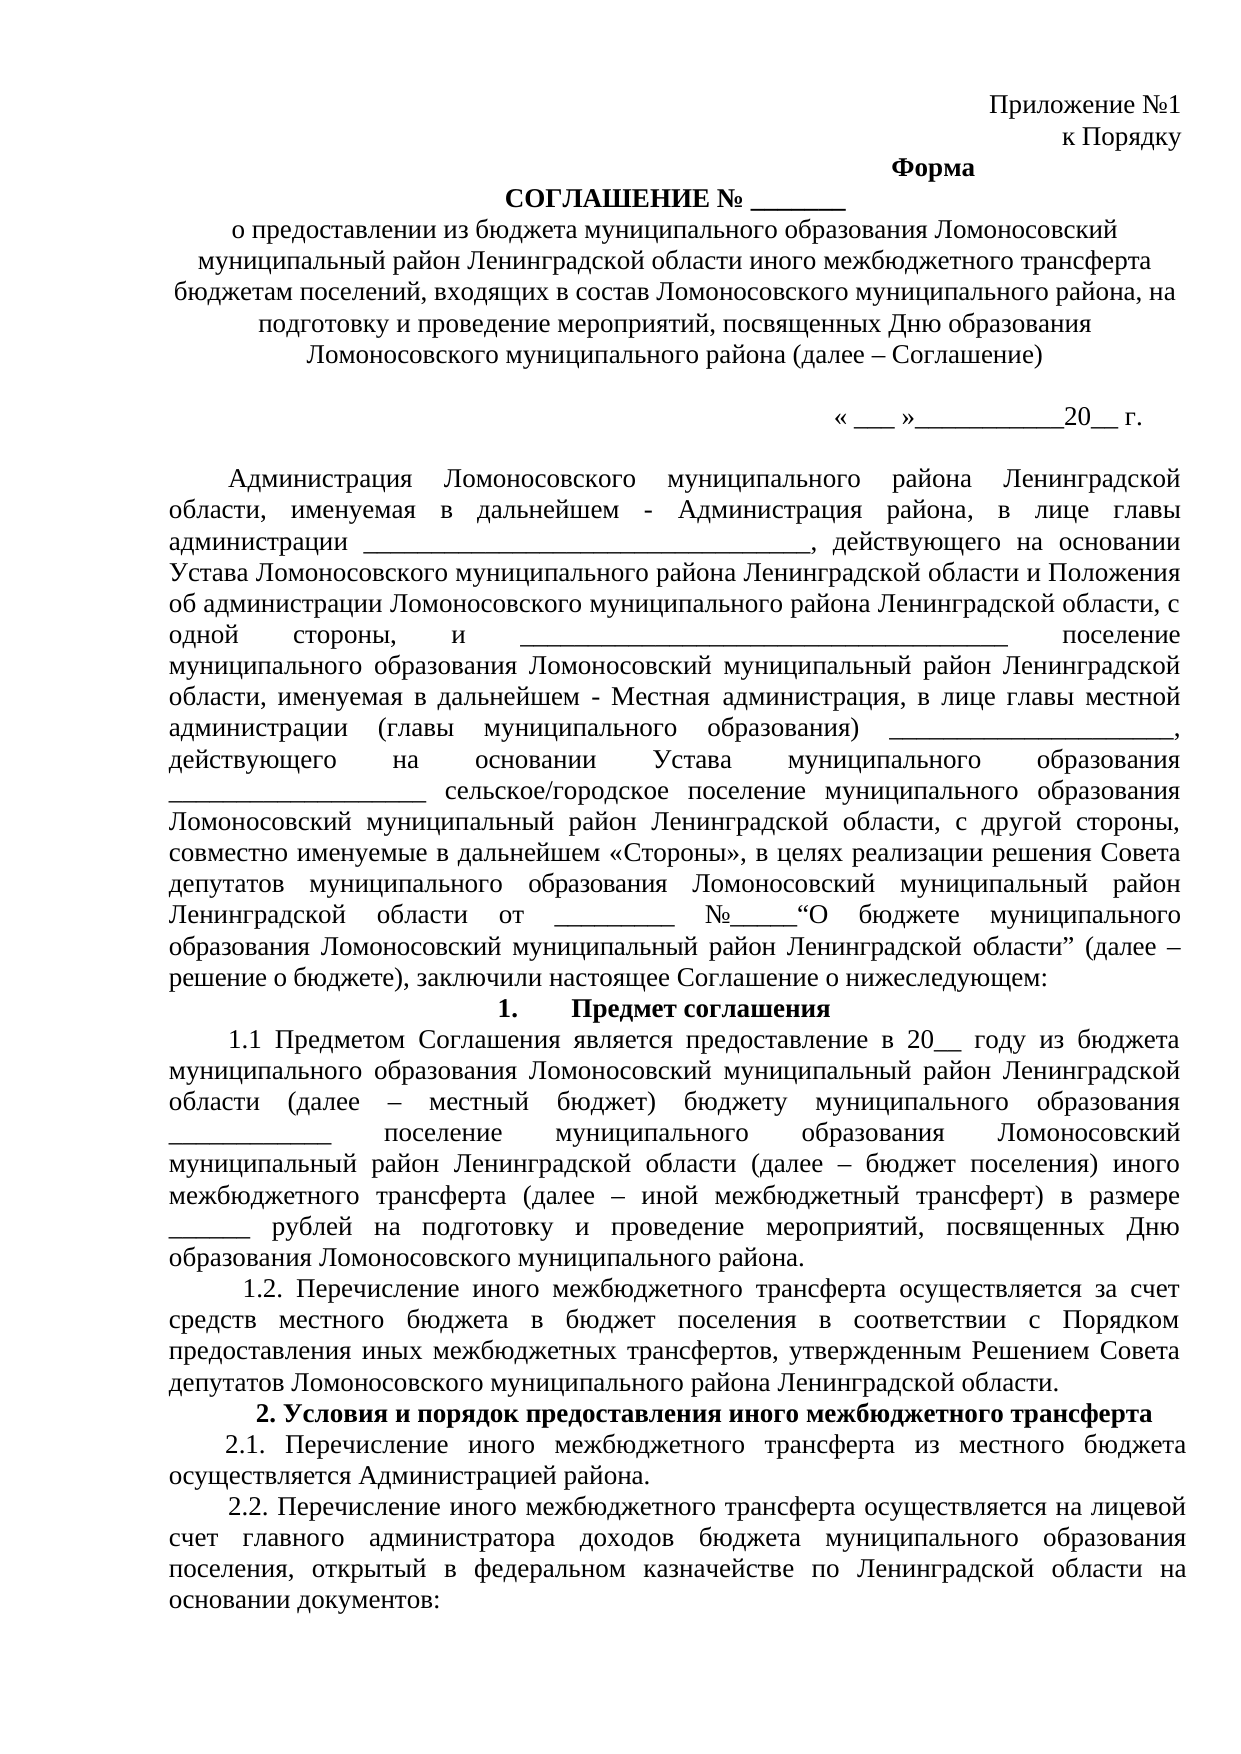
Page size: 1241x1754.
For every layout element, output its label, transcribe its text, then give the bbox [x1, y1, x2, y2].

text к Порядку [169, 120, 1181, 151]
text 2.2. Перечисление иного межбюджетного трансферта осуществляется на лицевой счет главного администратора доходов бюджета муниципального образования поселения, открытый в федеральном казначействе по Ленинградской области на основании документов: [169, 1490, 1188, 1615]
text « ___ »___________20__ г. [169, 400, 1181, 431]
text 2.1. Перечисление иного межбюджетного трансферта из местного бюджета осуществляется Администрацией района. [169, 1428, 1188, 1490]
text 1.1 Предметом Соглашения является предоставление в 20__ году из бюджета муниципального образования Ломоносовский муниципальный район Ленинградской области (далее – местный бюджет) бюджету муниципального образования ____________ поселение муниципального образования Ломоносовский муниципальный район Ленинградской области (далее – бюджет поселения) иного межбюджетного трансферта (далее – иной межбюджетный трансферт) в размере ______ рублей на подготовку и проведение мероприятий, посвященных Дню образования Ломоносовского муниципального района. [169, 1023, 1181, 1272]
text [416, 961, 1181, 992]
list Предмет соглашения [169, 992, 1160, 1023]
text о предоставлении из бюджета муниципального образования Ломоносовский муниципальный район Ленинградской области иного межбюджетного трансферта бюджетам поселений, входящих в состав Ломоносовского муниципального района, на подготовку и проведение мероприятий, посвященных Дню образования Ломоносовского муниципального района (далее – Соглашение) [169, 213, 1181, 369]
text Приложение №1 [169, 89, 1181, 120]
text СОГЛАШЕНИЕ № _______ [169, 182, 1181, 213]
text Администрация Ломоносовского муниципального района Ленинградской области, именуемая в дальнейшем - Администрация района, в лице главы администрации _________________________________, действующего на основании Устава Ломоносовского муниципального района Ленинградской области и Положения об администрации Ломоносовского муниципального района Ленинградской области, с одной стороны, и ____________________________________ поселение муниципального образования Ломоносовский муниципальный район Ленинградской области, именуемая в дальнейшем - Местная администрация, в лице главы местной администрации (главы муниципального образования) _____________________, действующего на основании Устава муниципального образования ___________________ сельское/городское поселение муниципального образования Ломоносовский муниципальный район Ленинградской области, с другой стороны, совместно именуемые в дальнейшем «Стороны», в целях реализации решения Совета депутатов муниципального образования Ломоносовский муниципальный район Ленинградской области от _________ №_____“О бюджете муниципального образования Ломоносовский муниципальный район Ленинградской области” (далее – решение о бюджете), заключили настоящее Соглашение о нижеследующем: [169, 462, 1181, 930]
text 1.2. Перечисление иного межбюджетного трансферта осуществляется за счет средств местного бюджета в бюджет поселения в соответствии с Порядком предоставления иных межбюджетных трансфертов, утвержденным Решением Совета депутатов Ломоносовского муниципального района Ленинградской области. [169, 1272, 1181, 1397]
text Форма [169, 151, 1181, 182]
text 2. Условия и порядок предоставления иного межбюджетного трансферта [169, 1397, 1181, 1428]
